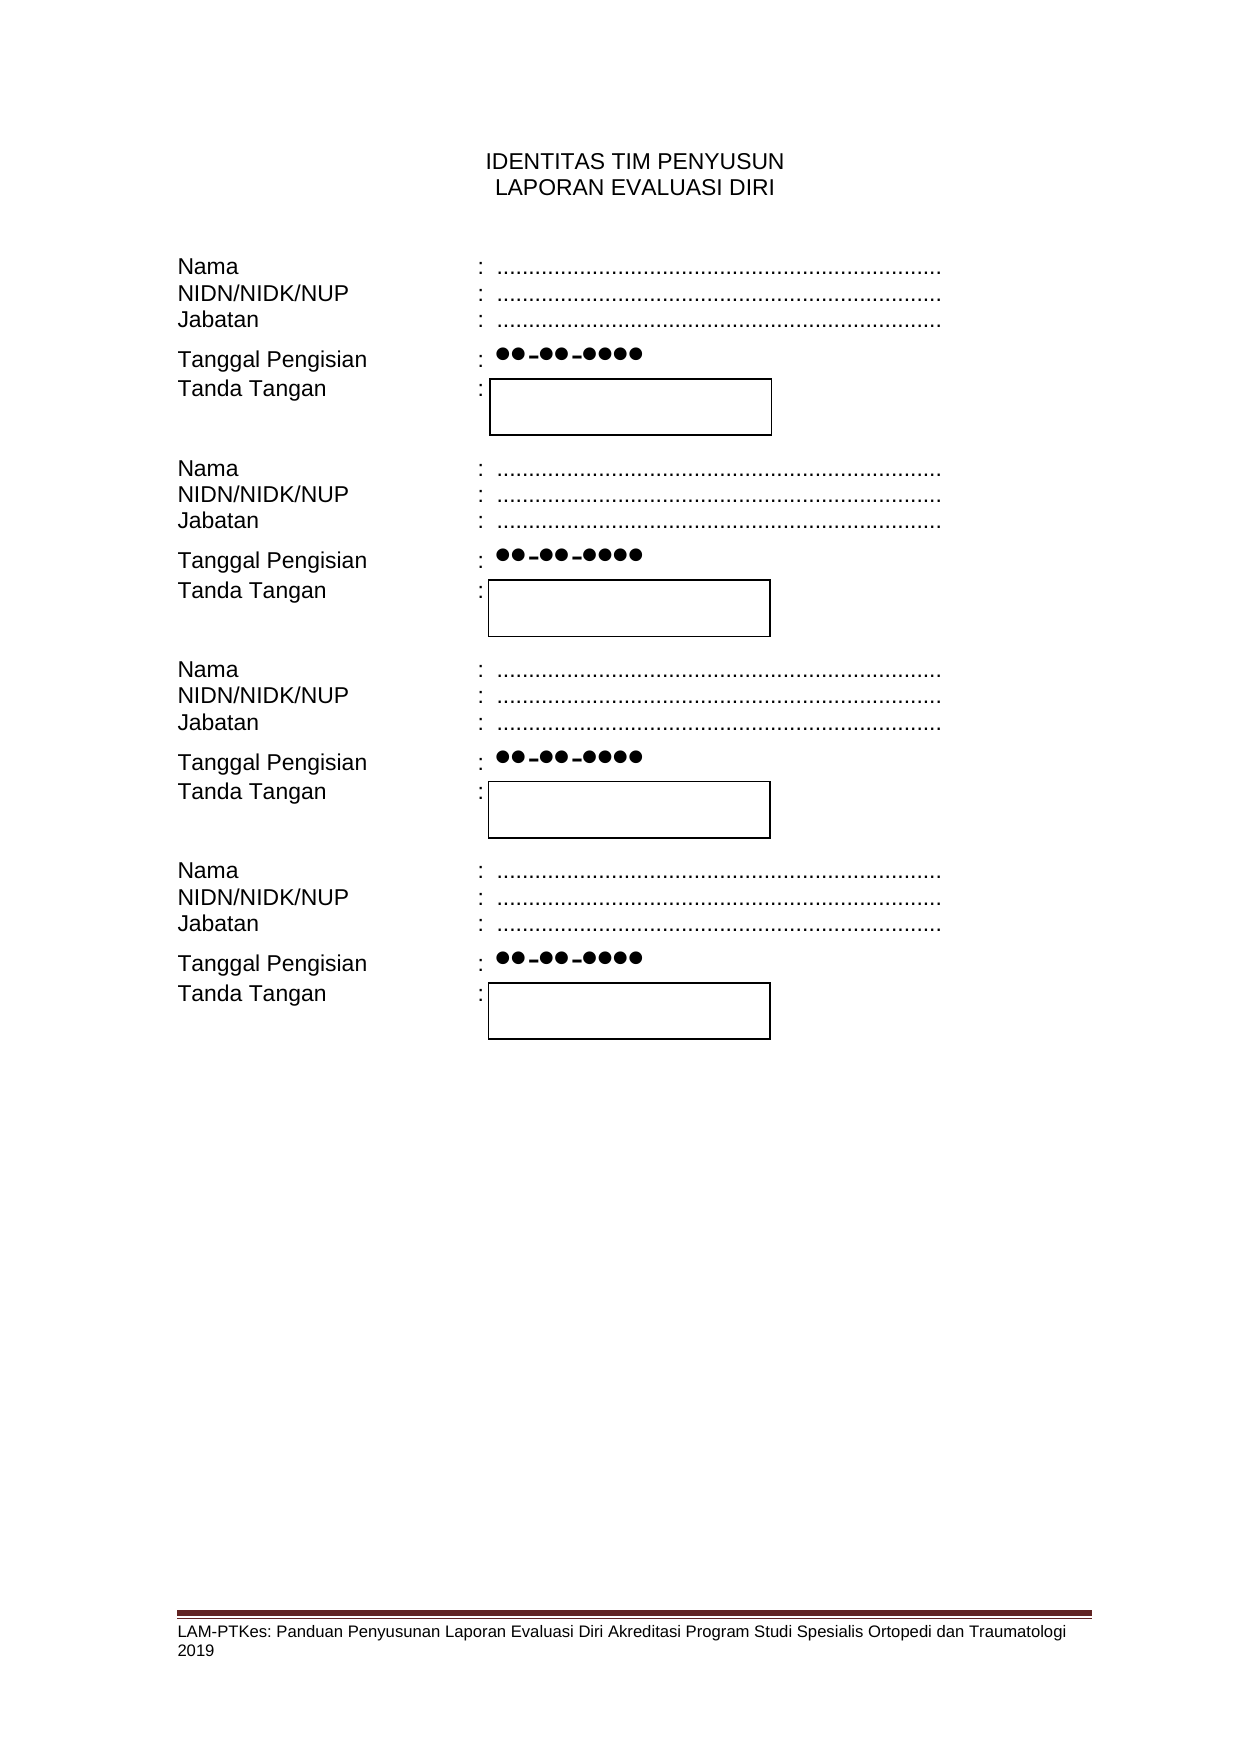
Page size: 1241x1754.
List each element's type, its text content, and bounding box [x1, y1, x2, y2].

text NIDN/NIDK/NUP : ...................................................................... [177, 682, 1092, 708]
text Tanda Tangan : [177, 375, 1092, 402]
text Nama : ...................................................................... [177, 253, 1092, 279]
text Nama : ...................................................................... [177, 857, 1092, 883]
text Nama : ...................................................................... [177, 454, 1092, 481]
text NIDN/NIDK/NUP : ...................................................................... [177, 883, 1092, 910]
text Jabatan : ...................................................................... [177, 507, 1092, 533]
text Jabatan : ...................................................................... [177, 910, 1092, 936]
text IDENTITAS TIM PENYUSUN [177, 148, 1092, 174]
text Jabatan : ...................................................................... [177, 306, 1092, 332]
text LAPORAN EVALUASI DIRI [177, 174, 1092, 200]
text Tanggal Pengisian : -- [177, 332, 1092, 375]
text Tanggal Pengisian : -- [177, 735, 1092, 778]
text Nama : ...................................................................... [177, 656, 1092, 682]
text Tanda Tangan : [177, 778, 1092, 804]
text Jabatan : ...................................................................... [177, 708, 1092, 735]
text Tanda Tangan : [177, 577, 1092, 603]
text Tanggal Pengisian : -- [177, 936, 1092, 979]
text NIDN/NIDK/NUP : ...................................................................... [177, 279, 1092, 306]
text Tanda Tangan : [177, 979, 1092, 1006]
text Tanggal Pengisian : -- [177, 533, 1092, 577]
text NIDN/NIDK/NUP : ...................................................................... [177, 481, 1092, 507]
